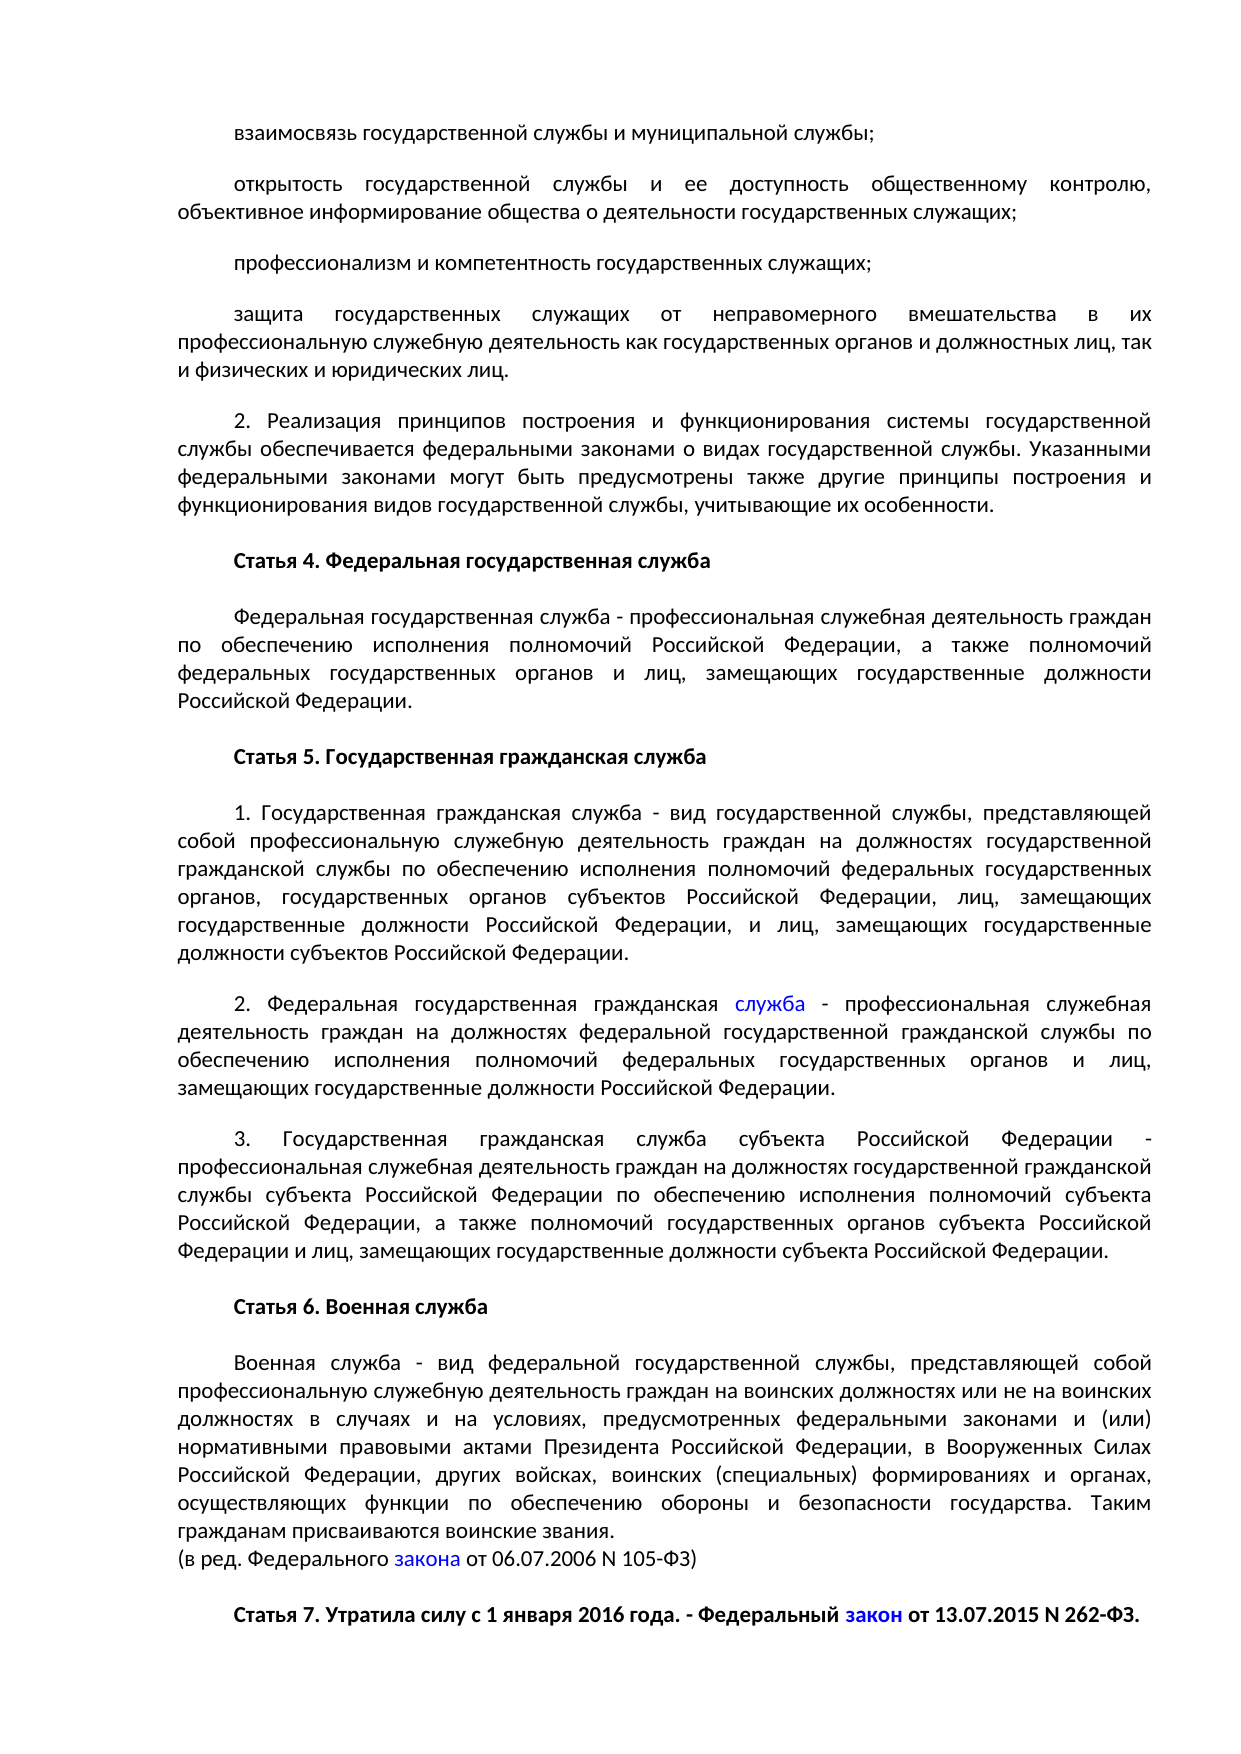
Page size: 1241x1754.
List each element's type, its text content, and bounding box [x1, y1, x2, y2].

title Статья 6. Военная служба [177, 1292, 1152, 1320]
title Статья 5. Государственная гражданская служба [177, 742, 1152, 770]
text Федеральная государственная служба - профессиональная служебная деятельность граждан по обеспечению исполнения полномочий Российской Федерации, а также полномочий федеральных государственных органов и лиц, замещающих государственные должности Российской Федерации. [177, 602, 1152, 714]
text профессионализм и компетентность государственных служащих; [177, 248, 1152, 276]
title Статья 4. Федеральная государственная служба [177, 546, 1152, 574]
text открытость государственной службы и ее доступность общественному контролю, объективное информирование общества о деятельности государственных служащих; [177, 169, 1152, 225]
text (в ред. Федерального закона от 06.07.2006 N 105-ФЗ) [177, 1544, 1152, 1573]
text защита государственных служащих от неправомерного вмешательства в их профессиональную служебную деятельность как государственных органов и должностных лиц, так и физических и юридических лиц. [177, 299, 1152, 383]
text 1. Государственная гражданская служба - вид государственной службы, представляющей собой профессиональную служебную деятельность граждан на должностях государственной гражданской службы по обеспечению исполнения полномочий федеральных государственных органов, государственных органов субъектов Российской Федерации, лиц, замещающих государственные должности Российской Федерации, и лиц, замещающих государственные должности субъектов Российской Федерации. [177, 798, 1152, 966]
title Статья 7. Утратила силу с 1 января 2016 года. - Федеральный закон от 13.07.2015 N 262-ФЗ. [177, 1601, 1152, 1629]
text взаимосвязь государственной службы и муниципальной службы; [177, 118, 1152, 146]
text 2. Реализация принципов построения и функционирования системы государственной службы обеспечивается федеральными законами о видах государственной службы. Указанными федеральными законами могут быть предусмотрены также другие принципы построения и функционирования видов государственной службы, учитывающие их особенности. [177, 406, 1152, 518]
text Военная служба - вид федеральной государственной службы, представляющей собой профессиональную служебную деятельность граждан на воинских должностях или не на воинских должностях в случаях и на условиях, предусмотренных федеральными законами и (или) нормативными правовыми актами Президента Российской Федерации, в Вооруженных Силах Российской Федерации, других войсках, воинских (специальных) формированиях и органах, осуществляющих функции по обеспечению обороны и безопасности государства. Таким гражданам присваиваются воинские звания. [177, 1348, 1152, 1544]
text 3. Государственная гражданская служба субъекта Российской Федерации - профессиональная служебная деятельность граждан на должностях государственной гражданской службы субъекта Российской Федерации по обеспечению исполнения полномочий субъекта Российской Федерации, а также полномочий государственных органов субъекта Российской Федерации и лиц, замещающих государственные должности субъекта Российской Федерации. [177, 1124, 1152, 1264]
text 2. Федеральная государственная гражданская служба - профессиональная служебная деятельность граждан на должностях федеральной государственной гражданской службы по обеспечению исполнения полномочий федеральных государственных органов и лиц, замещающих государственные должности Российской Федерации. [177, 989, 1152, 1101]
